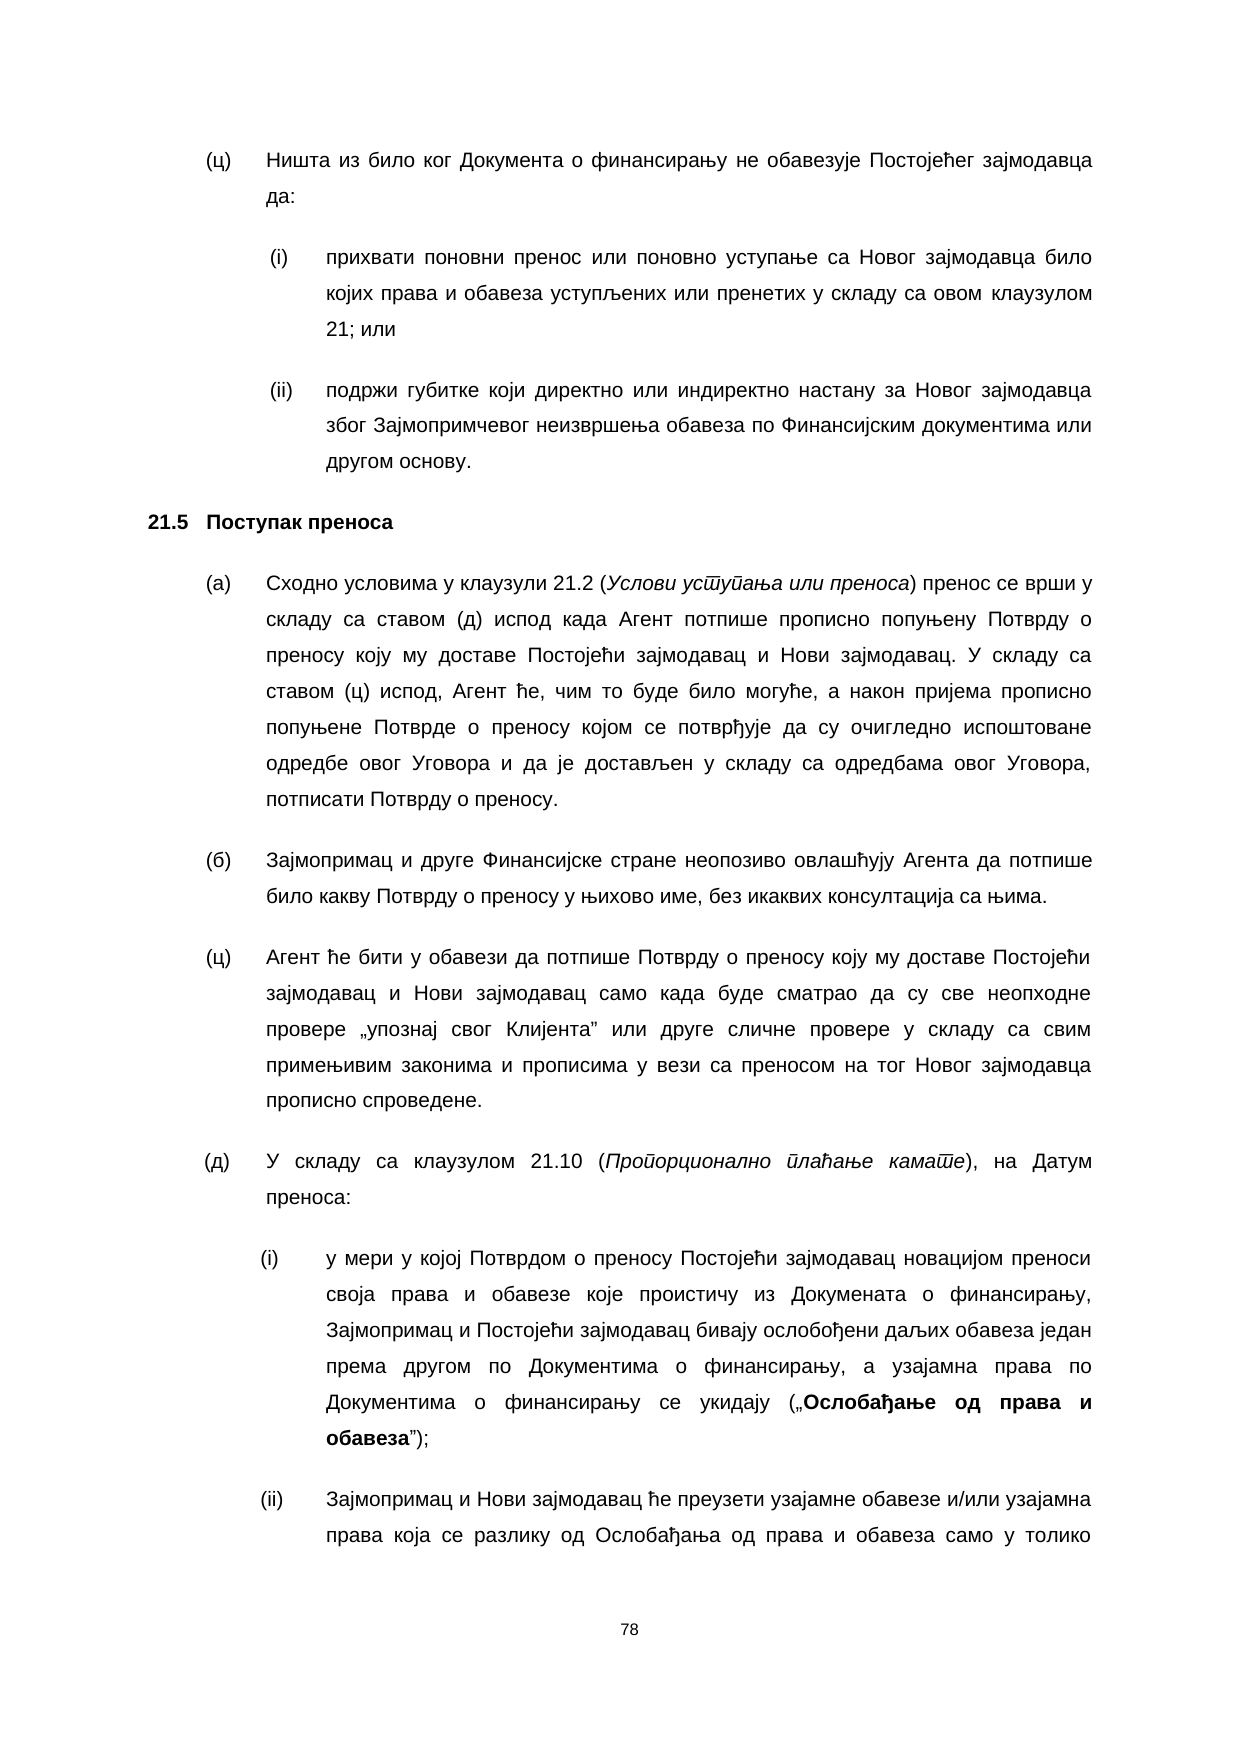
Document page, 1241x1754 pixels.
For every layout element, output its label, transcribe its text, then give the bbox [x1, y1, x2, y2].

list 21.5 Поступак преноса [148, 510, 1092, 534]
list (б) Зајмопримац и друге Финансијске стране неопозиво овлашћују Агента да потпише било какву Потврду о преносу у њихово име, без икаквих консултација са њима. [206, 848, 1092, 908]
list (ц) Агент ће бити у обавези да потпише Потврду о преносу коју му доставе Постојећи зајмодавац и Нови зајмодавац само када буде сматрао да су све неопходне провере „упознај свог Клијента” или друге сличне провере у складу са свим примењивим законима и прописима у вези са преносом на тог Новог зајмодавца прописно спроведене. [206, 944, 1092, 1112]
list (ii) подржи губитке који директно или индиректно настану за Новог зајмодавца због Зајмопримчевог неизвршења обавеза по Финансијским документима или другом основу. [269, 377, 1092, 473]
list (i) прихвати поновни пренос или поновно уступање са Новог зајмодавца било којих права и обавеза уступљених или пренетих у складу са овом клаузулом 21; или [269, 244, 1092, 340]
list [260, 1487, 1092, 1547]
list (ц) Ништа из било ког Документа о финансирању не обавезује Постојећег зајмодавца да: [206, 148, 1092, 208]
list (а) Сходно условима у клаузули 21.2 (Услови уступања или преноса) пренос се врши у складу са ставом (д) испод када Агент потпише прописно попуњену Потврду о преносу коју му доставе Постојећи зајмодавац и Нови зајмодавац. У складу са ставом (ц) испод, Агент ће, чим то буде било могуће, а након пријема прописно попуњене Потврде о преносу којом се потврђује да су очигледно испоштоване одредбе овог Уговора и да је достављен у складу са одредбама овог Уговора, потписати Потврду о преносу. [206, 571, 1092, 811]
list (д) У складу са клаузулом 21.10 (Пропорционално плаћање камате), на Датум преноса: [204, 1149, 1092, 1209]
list (i) у мери у којој Потврдом о преносу Постојећи зајмодавац новацијом преноси своја права и обавезе које проистичу из Докумената о финансирању, Зајмопримац и Постојећи зајмодавац бивају ослобођени даљих обавеза један према другом по Документима о финансирању, а узајамна права по Документима о финансирању се укидају („Ослобађање од права и обавезаˮ); [260, 1246, 1092, 1450]
